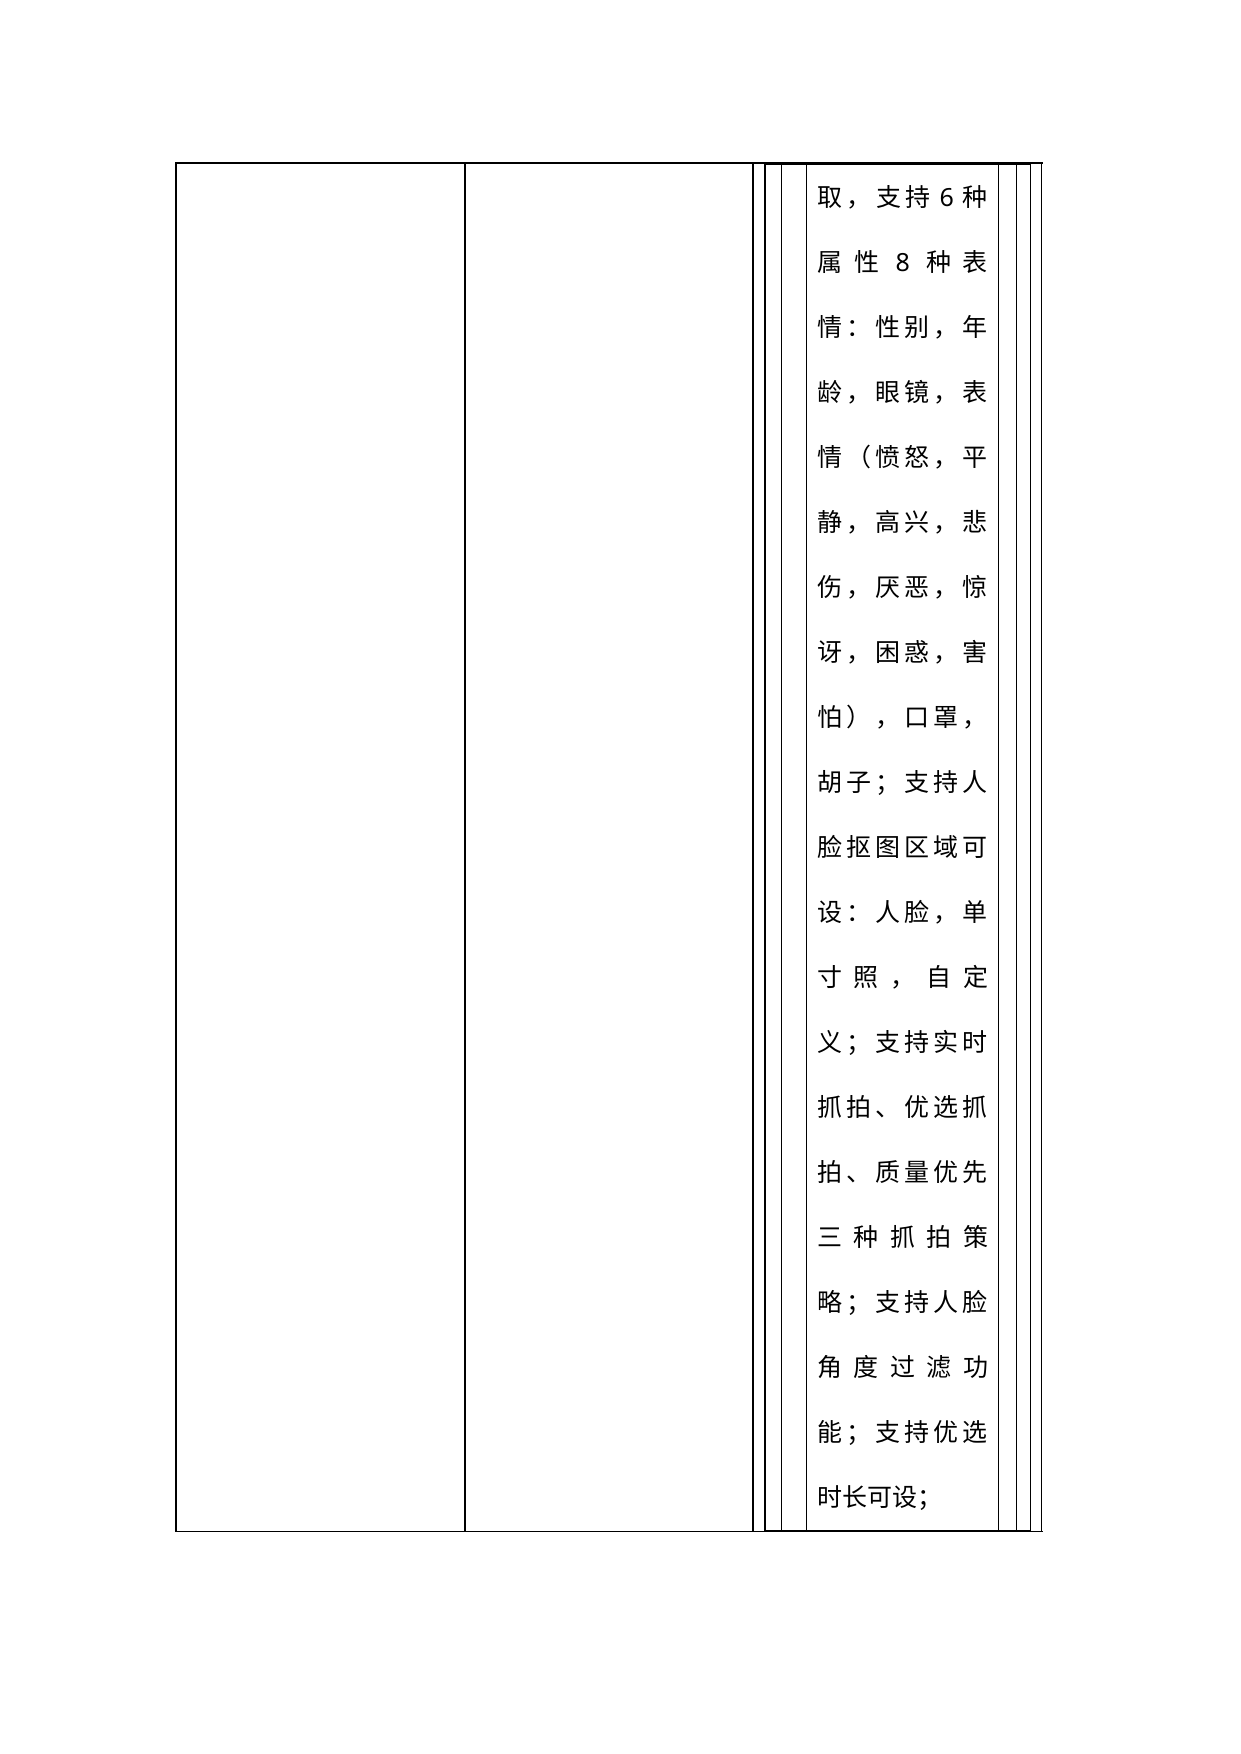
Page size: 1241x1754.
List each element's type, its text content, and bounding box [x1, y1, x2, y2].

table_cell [782, 165, 806, 1530]
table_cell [1017, 165, 1030, 1530]
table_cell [766, 165, 781, 1530]
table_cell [999, 165, 1016, 1530]
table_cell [754, 164, 764, 1531]
table_cell ★ [466, 164, 752, 1531]
table_cell 1 [177, 164, 464, 1531]
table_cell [807, 165, 998, 1530]
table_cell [1031, 164, 1041, 1531]
